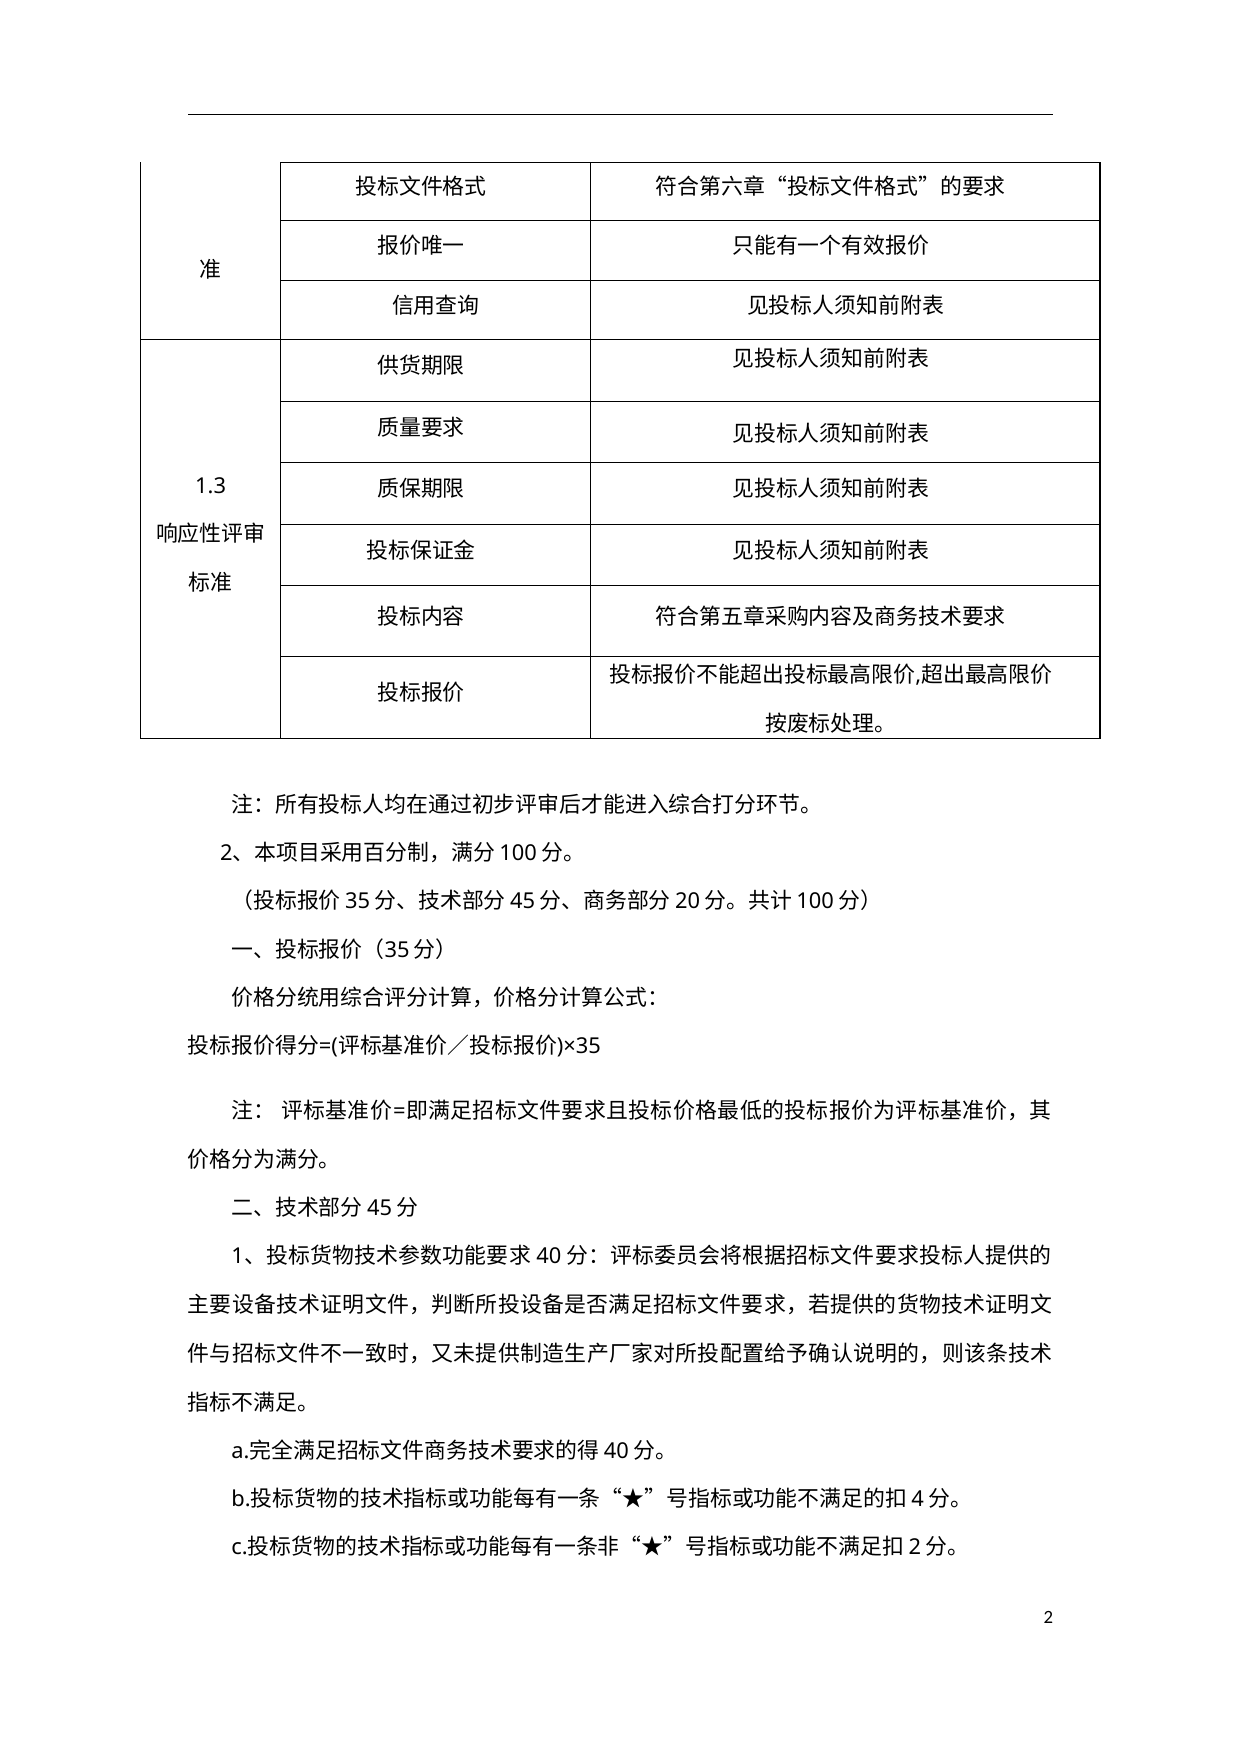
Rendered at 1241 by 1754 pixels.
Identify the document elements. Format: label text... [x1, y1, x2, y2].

text 价格分统用综合评分计算，价格分计算公式： [187, 980, 1053, 1012]
table_cell 见投标人须知前附表 [591, 340, 1099, 401]
table_cell 投标报价不能超出投标最高限价,超出最高限价按废标处理。 [591, 657, 1099, 738]
table_cell 见投标人须知前附表 [591, 463, 1099, 523]
table_cell 符合第五章采购内容及商务技术要求 [591, 586, 1099, 656]
text （投标报价35分、技术部分45分、商务部分20分。共计100分） [187, 883, 1053, 916]
text c.投标货物的技术指标或功能每有一条非“★”号指标或功能不满足扣2分。 [187, 1529, 1053, 1562]
table_cell 供货期限 [281, 340, 590, 401]
text 投标报价得分=(评标基准价／投标报价)×35 [187, 1028, 1053, 1061]
text 二、技术部分45分 [187, 1189, 1053, 1222]
table_cell 见投标人须知前附表 [591, 525, 1099, 585]
text b.投标货物的技术指标或功能每有一条“★”号指标或功能不满足的扣4分。 [187, 1481, 1053, 1513]
table_cell 投标文件格式 [281, 163, 590, 219]
table_cell 1.3 响应性评审标准 [141, 340, 280, 738]
table_cell 信用查询 [281, 281, 590, 339]
text a.完全满足招标文件商务技术要求的得40分。 [187, 1432, 1053, 1465]
table_cell 投标保证金 [281, 525, 590, 585]
table_cell 质保期限 [281, 463, 590, 523]
table_cell 投标内容 [281, 586, 590, 656]
table_cell 报价唯一 [281, 221, 590, 279]
text 一、投标报价（35分） [187, 931, 1053, 964]
table_cell 见投标人须知前附表 [591, 402, 1099, 462]
table_cell 投标报价 [281, 657, 590, 738]
text 2、本项目采用百分制，满分100分。 [187, 835, 1053, 867]
table_cell 见投标人须知前附表 [591, 281, 1099, 339]
text 注：所有投标人均在通过初步评审后才能进入综合打分环节。 [187, 786, 1053, 819]
table_cell 只能有一个有效报价 [591, 221, 1099, 279]
table_cell 符合第六章“投标文件格式”的要求 [591, 163, 1099, 219]
table_cell 质量要求 [281, 402, 590, 462]
text 注： 评标基准价=即满足招标文件要求且投标价格最低的投标报价为评标基准价，其价格分为满分。 [187, 1092, 1053, 1174]
text 1、投标货物技术参数功能要求40分：评标委员会将根据招标文件要求投标人提供的主要设备技术证明文件，判断所投设备是否满足招标文件要求，若提供的货物技术证明文件与招标文件不一致时，又未提供制造生产厂家对所投配置给予确认说明的，则该条技术指标不满足。 [187, 1238, 1053, 1417]
